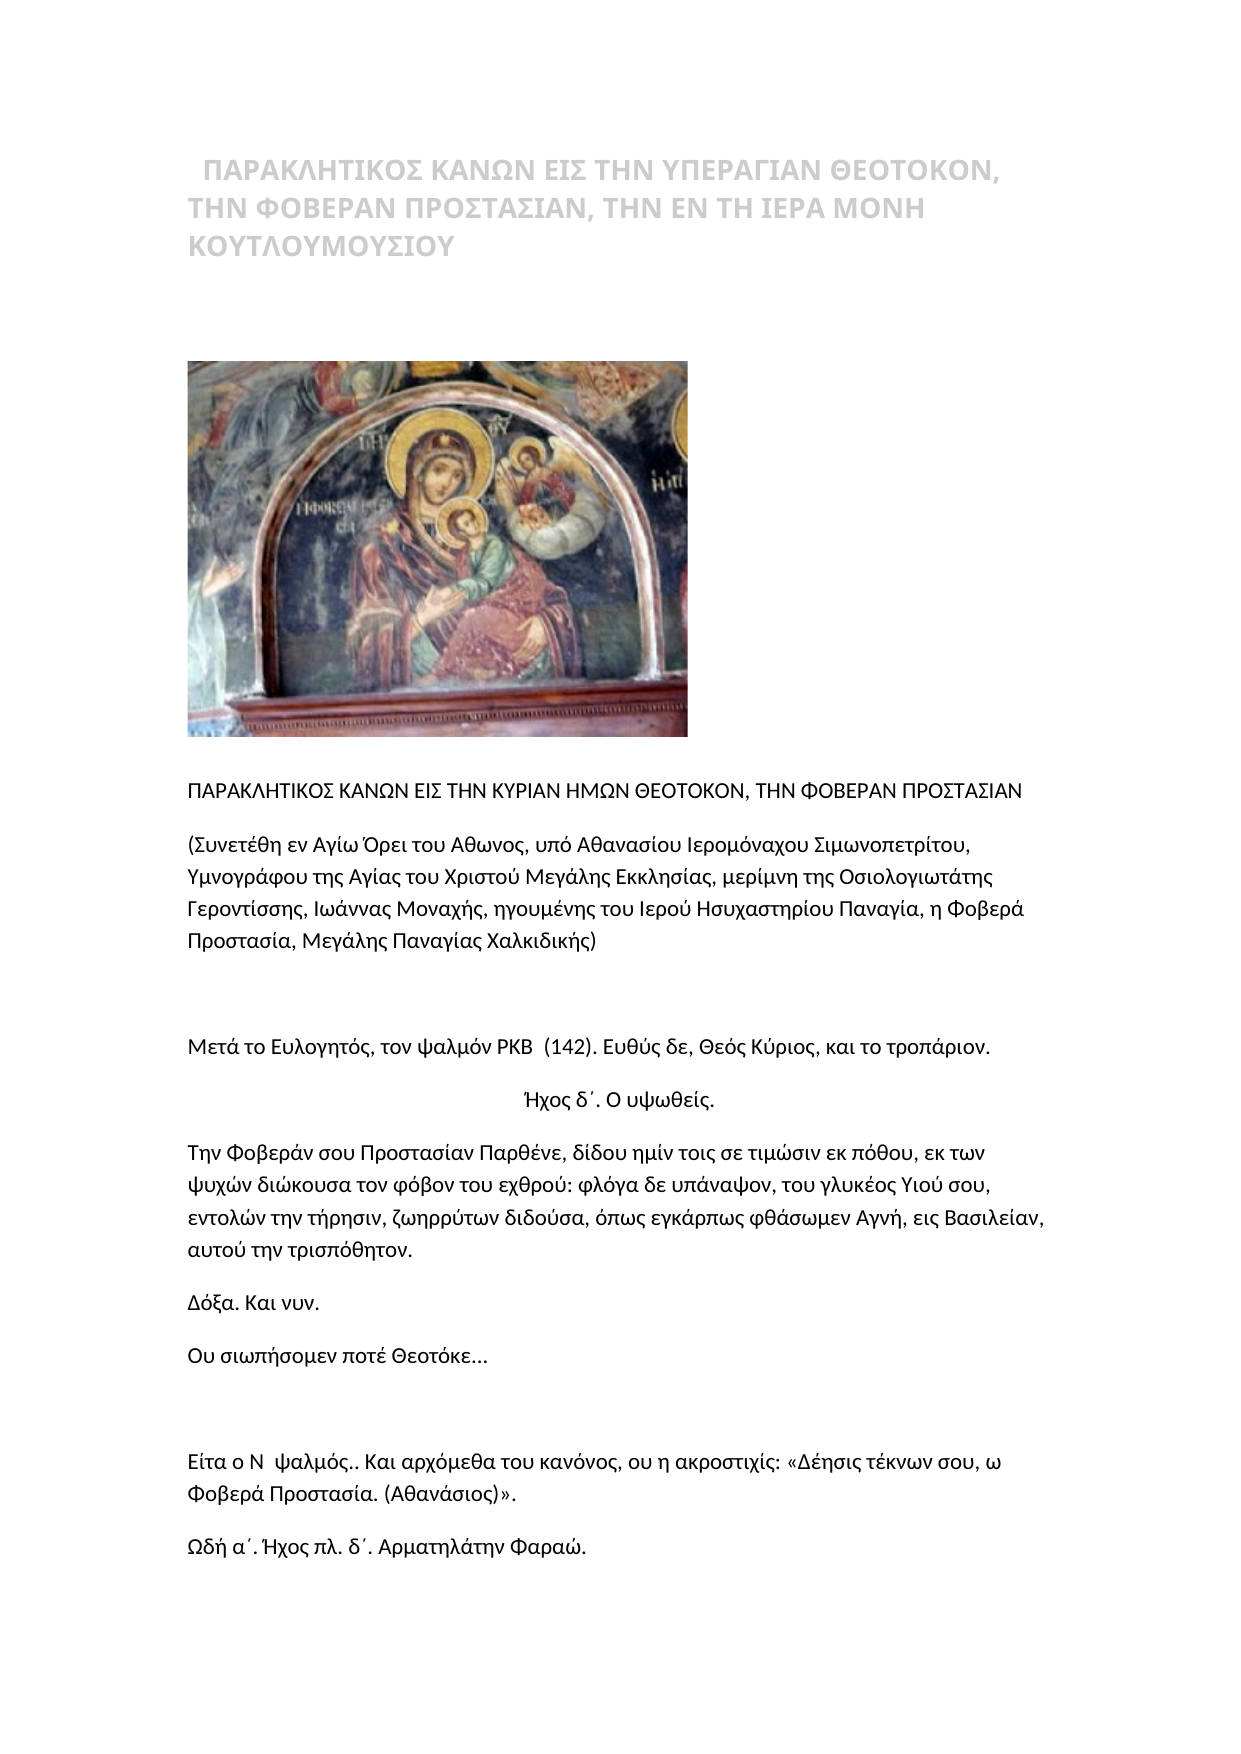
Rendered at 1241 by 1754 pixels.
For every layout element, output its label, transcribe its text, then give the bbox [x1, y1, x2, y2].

text Μετά το Ευλογητός, τον ψαλμόν ΡΚΒ (142). Ευθύς δε, Θεός Κύριος, και το τροπάριον. [187, 1032, 1053, 1060]
picture [187, 361, 688, 737]
text Ήχος δ´. Ο υψωθείς. [187, 1085, 1053, 1113]
text Ου σιωπήσομεν ποτέ Θεοτόκε... [187, 1341, 1053, 1369]
text Είτα ο Ν ψαλμός.. Και αρχόμεθα του κανόνος, ου η ακροστιχίς: «Δέησις τέκνων σου, ω Φοβερά Προστασία. (Αθανάσιος)». [187, 1447, 1053, 1507]
text ΠΑΡΑΚΛΗΤΙΚΟΣ ΚΑΝΩΝ ΕΙΣ ΤΗΝ ΚΥΡΙΑΝ ΗΜΩΝ ΘΕΟΤΟΚΟΝ, ΤΗΝ ΦΟΒΕΡΑΝ ΠΡΟΣΤΑΣΙΑΝ [187, 777, 1053, 805]
text Ωδή α´. Ήχος πλ. δ´. Αρματηλάτην Φαραώ. [187, 1532, 1053, 1560]
text ΠΑΡΑΚΛΗΤΙΚΟΣ ΚΑΝΩΝ ΕΙΣ ΤΗΝ ΥΠΕΡΑΓΙΑΝ ΘΕΟΤΟΚΟΝ, ΤΗΝ ΦΟΒΕΡΑΝ ΠΡΟΣΤΑΣΙΑΝ, ΤΗΝ ΕΝ ΤΗ ΙΕΡΑ ΜΟΝΗ ΚΟΥΤΛΟΥΜΟΥΣΙΟΥ [187, 150, 1053, 265]
text (Συνετέθη εν Αγίω Όρει του Αθωνος, υπό Αθανασίου Ιερομόναχου Σιμωνοπετρίτου, Υμνογράφου της Αγίας του Χριστού Μεγάλης Εκκλησίας, μερίμνη της Οσιολογιωτάτης Γεροντίσσης, Ιωάννας Μοναχής, ηγουμένης του Ιερού Ησυχαστηρίου Παναγία, η Φοβερά Προστασία, Μεγάλης Παναγίας Χαλκιδικής) [187, 830, 1053, 954]
text Την Φοβεράν σου Προστασίαν Παρθένε, δίδου ημίν τοις σε τιμώσιν εκ πόθου, εκ των ψυχών διώκουσα τον φόβον του εχθρού: φλόγα δε υπάναψον, του γλυκέος Υιού σου, εντολών την τήρησιν, ζωηρρύτων διδούσα, όπως εγκάρπως φθάσωμεν Αγνή, εις Βασιλείαν, αυτού την τρισπόθητον. [187, 1138, 1053, 1263]
text Δόξα. Και νυν. [187, 1288, 1053, 1316]
